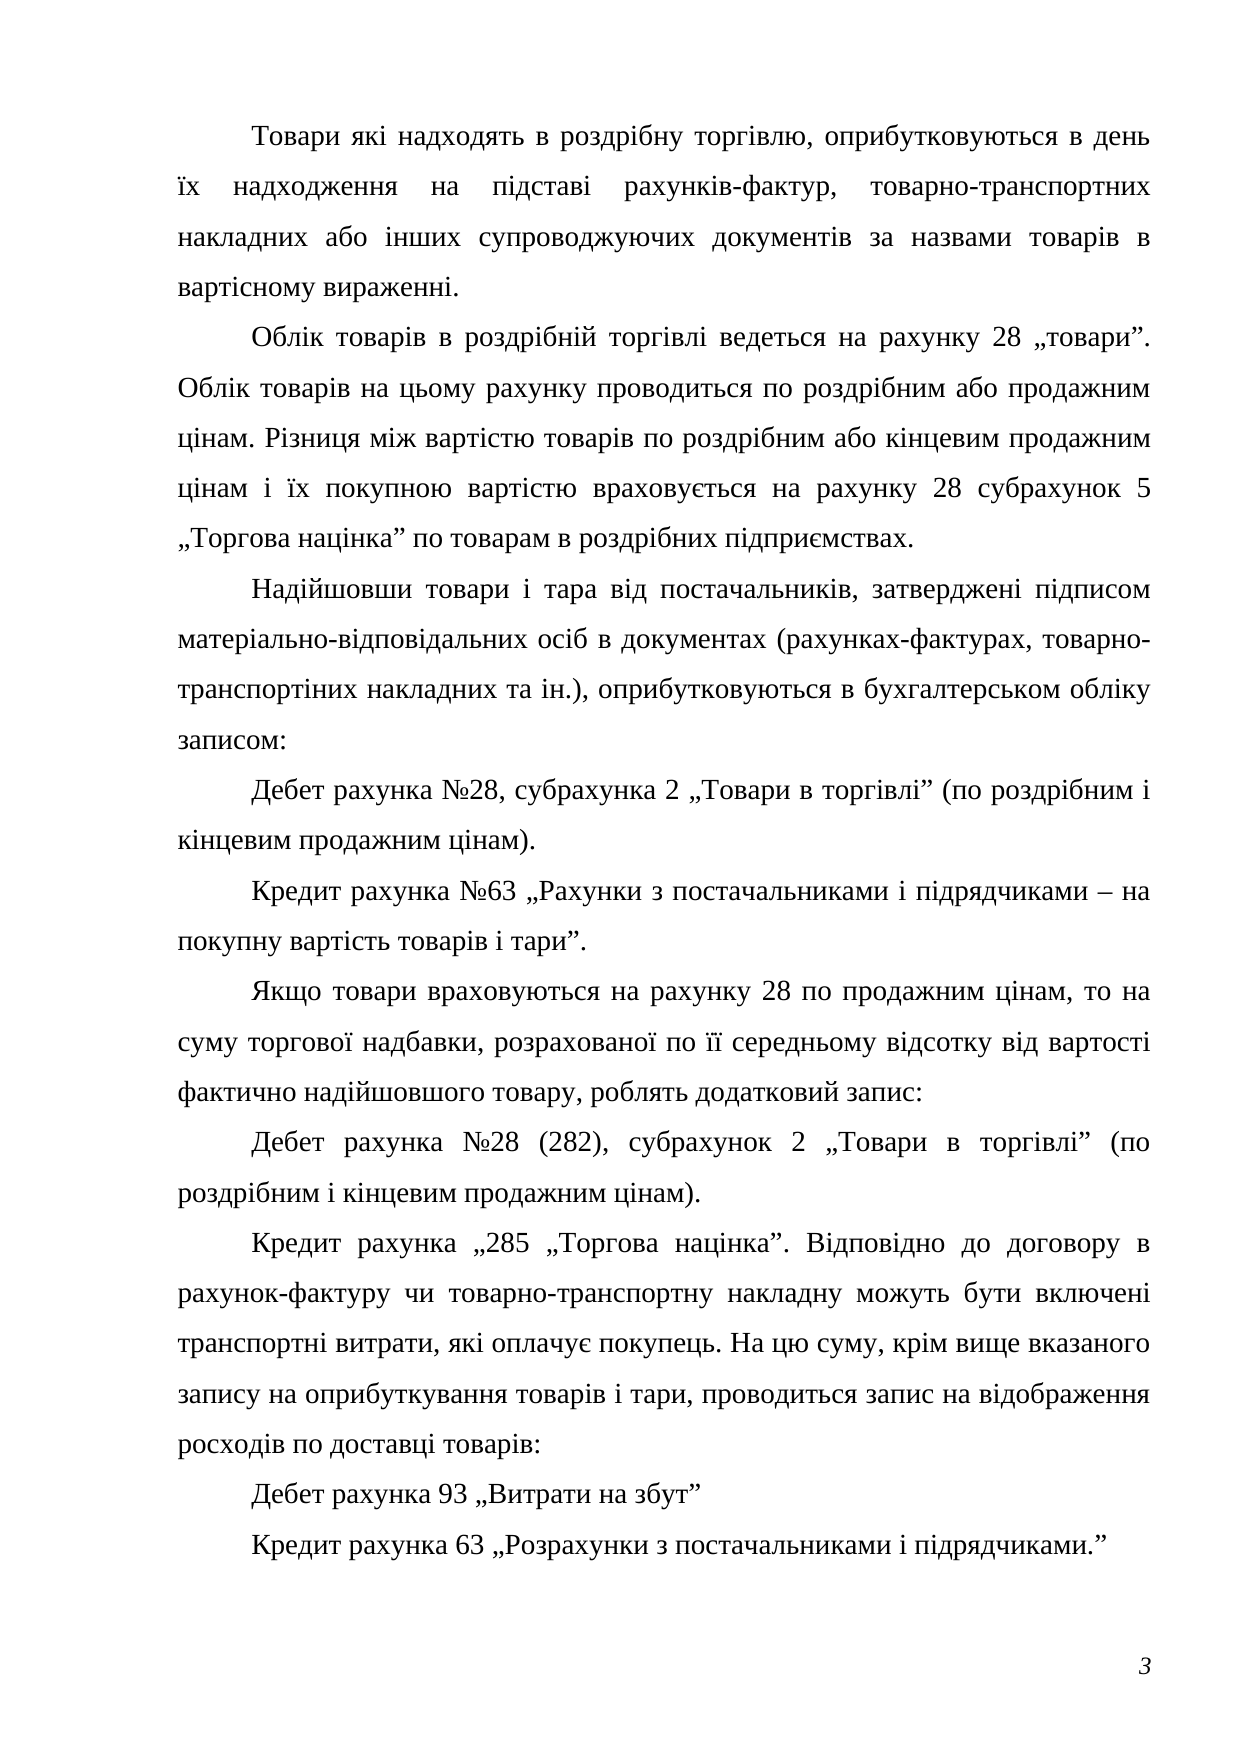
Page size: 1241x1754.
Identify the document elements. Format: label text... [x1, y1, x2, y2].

text Дебет рахунка №28 (282), субрахунок 2 „Товари в торгівлі” (по роздрібним і кінцевим продажним цінам). [177, 1124, 1152, 1208]
text Дебет рахунка №28, субрахунка 2 „Товари в торгівлі” (по роздрібним і кінцевим продажним цінам). [177, 772, 1152, 856]
text Кредит рахунка „285 „Торгова націнка”. Відповідно до договору в рахунок-фактуру чи товарно-транспортну накладну можуть бути включені транспортні витрати, які оплачує покупець. На цю суму, крім вище вказаного запису на оприбуткування товарів і тари, проводиться запис на відображення росходів по доставці товарів: [177, 1225, 1152, 1460]
text Дебет рахунка 93 „Витрати на збут” [177, 1477, 1152, 1510]
text Кредит рахунка №63 „Рахунки з постачальниками і підрядчиками – на покупну вартість товарів і тари”. [177, 873, 1152, 957]
text Надійшовши товари і тара від постачальників, затверджені підписом матеріально-відповідальних осіб в документах (рахунках-фактурах, товарно-транспортіних накладних та ін.), оприбутковуються в бухгалтерськом обліку записом: [177, 571, 1152, 755]
text Кредит рахунка 63 „Розрахунки з постачальниками і підрядчиками.” [177, 1527, 1152, 1560]
text Облік товарів в роздрібній торгівлі ведеться на рахунку 28 „товари”. Облік товарів на цьому рахунку проводиться по роздрібним або продажним цінам. Різниця між вартістю товарів по роздрібним або кінцевим продажним цінам і їх покупною вартістю враховується на рахунку 28 субрахунок 5 „Торгова націнка” по товарам в роздрібних підприємствах. [177, 319, 1152, 554]
text Товари які надходять в роздрібну торгівлю, оприбутковуються в день їх надходження на підставі рахунків-фактур, товарно-транспортних накладних або інших супроводжуючих документів за назвами товарів в вартісному вираженні. [177, 118, 1152, 303]
text Якщо товари враховуються на рахунку 28 по продажним цінам, то на суму торгової надбавки, розрахованої по її середньому відсотку від вартості фактично надійшовшого товару, роблять додатковий запис: [177, 973, 1152, 1108]
